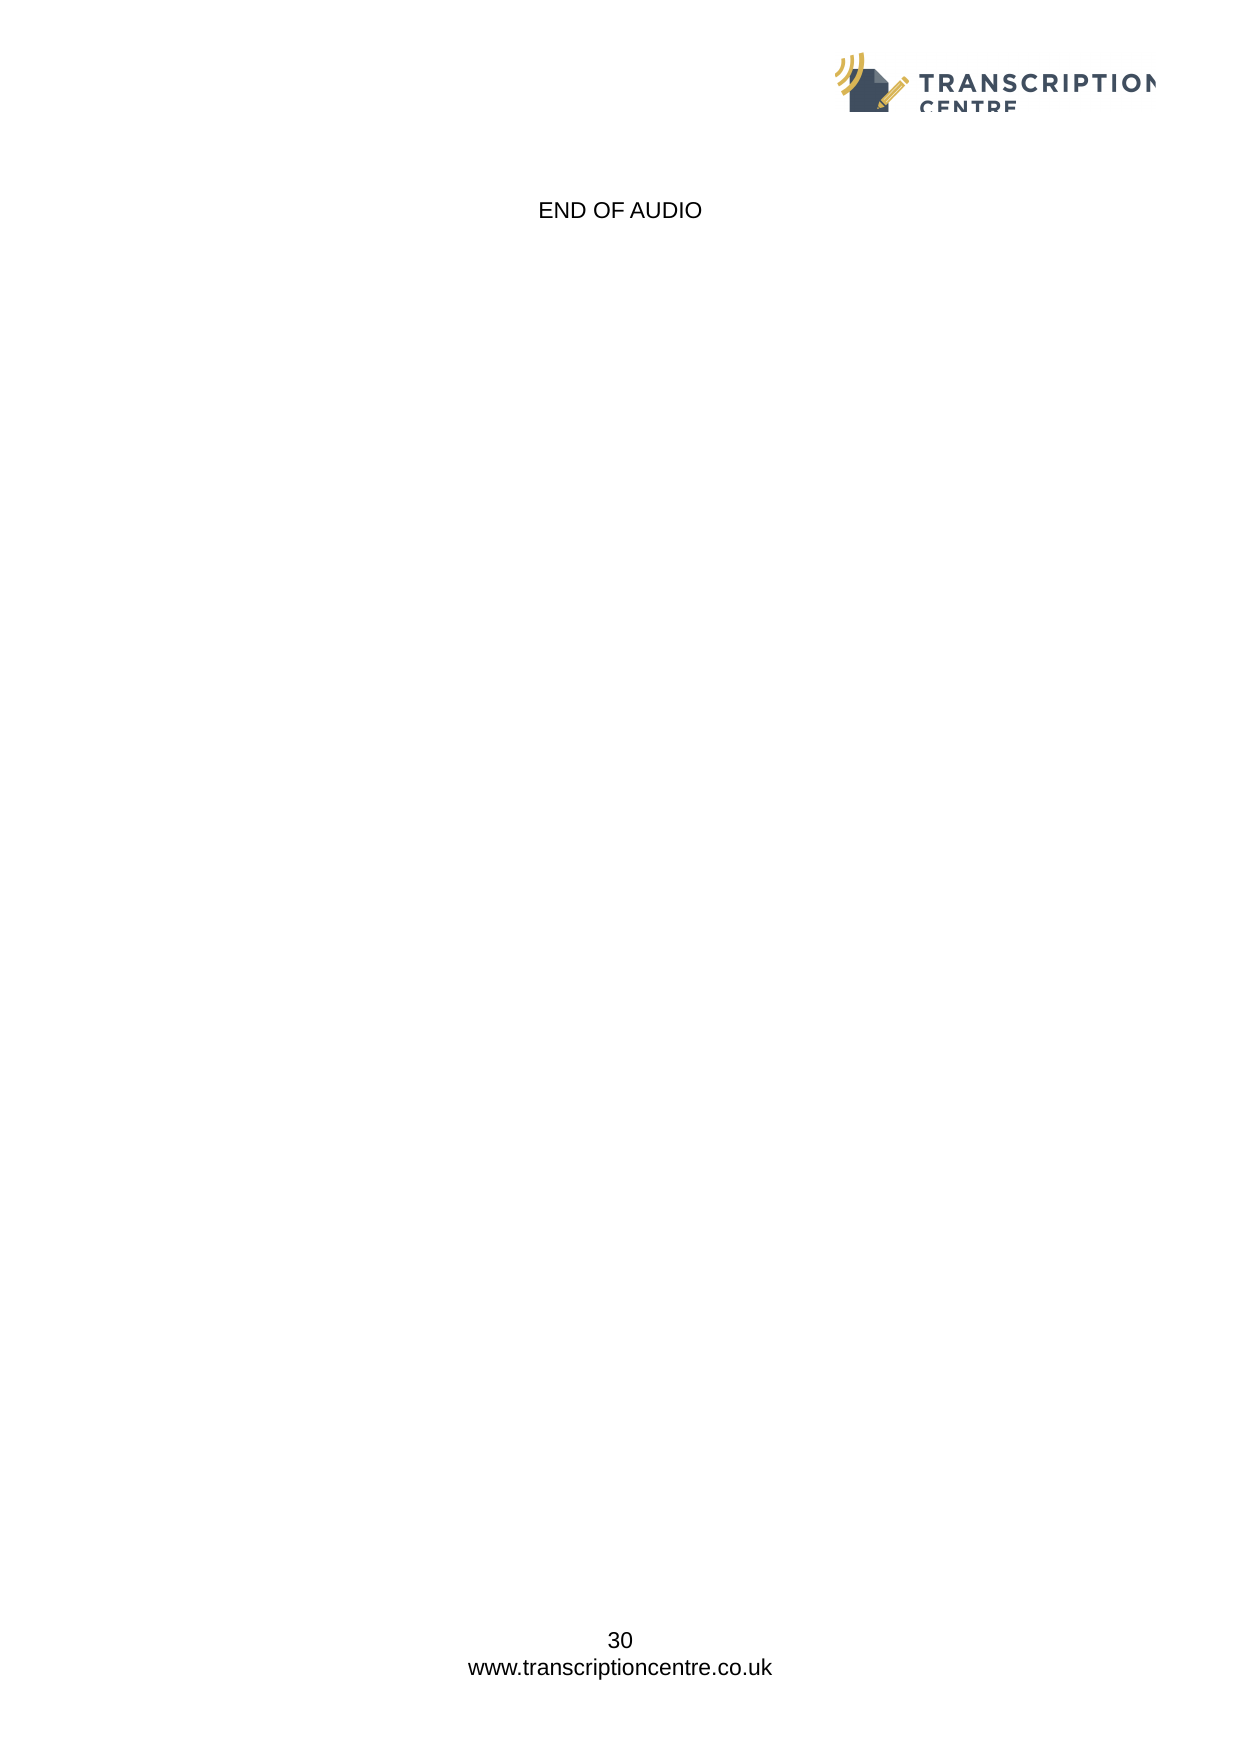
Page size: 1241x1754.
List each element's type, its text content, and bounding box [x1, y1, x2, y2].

text END OF AUDIO [150, 197, 1090, 223]
picture [834, 52, 1156, 112]
